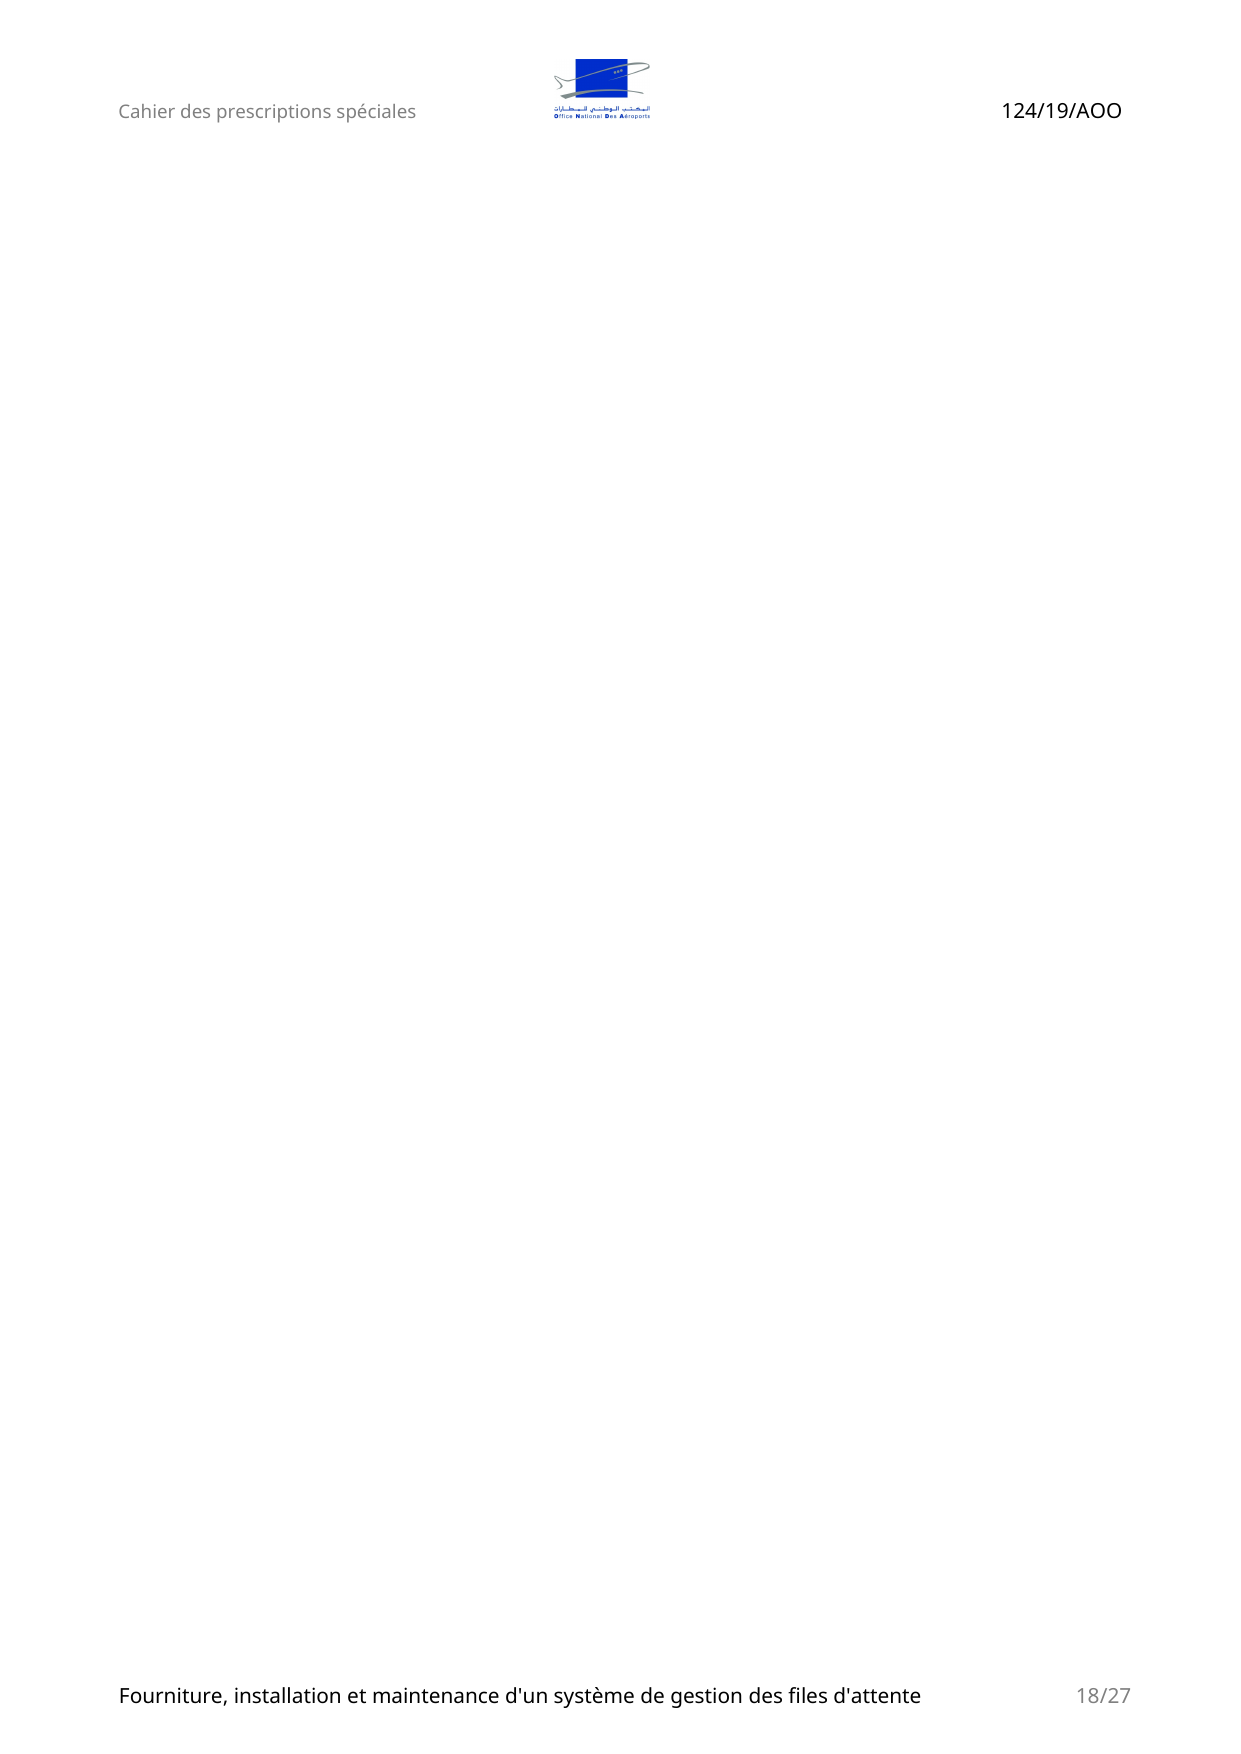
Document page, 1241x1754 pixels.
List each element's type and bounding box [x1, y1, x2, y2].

picture [554, 59, 650, 119]
